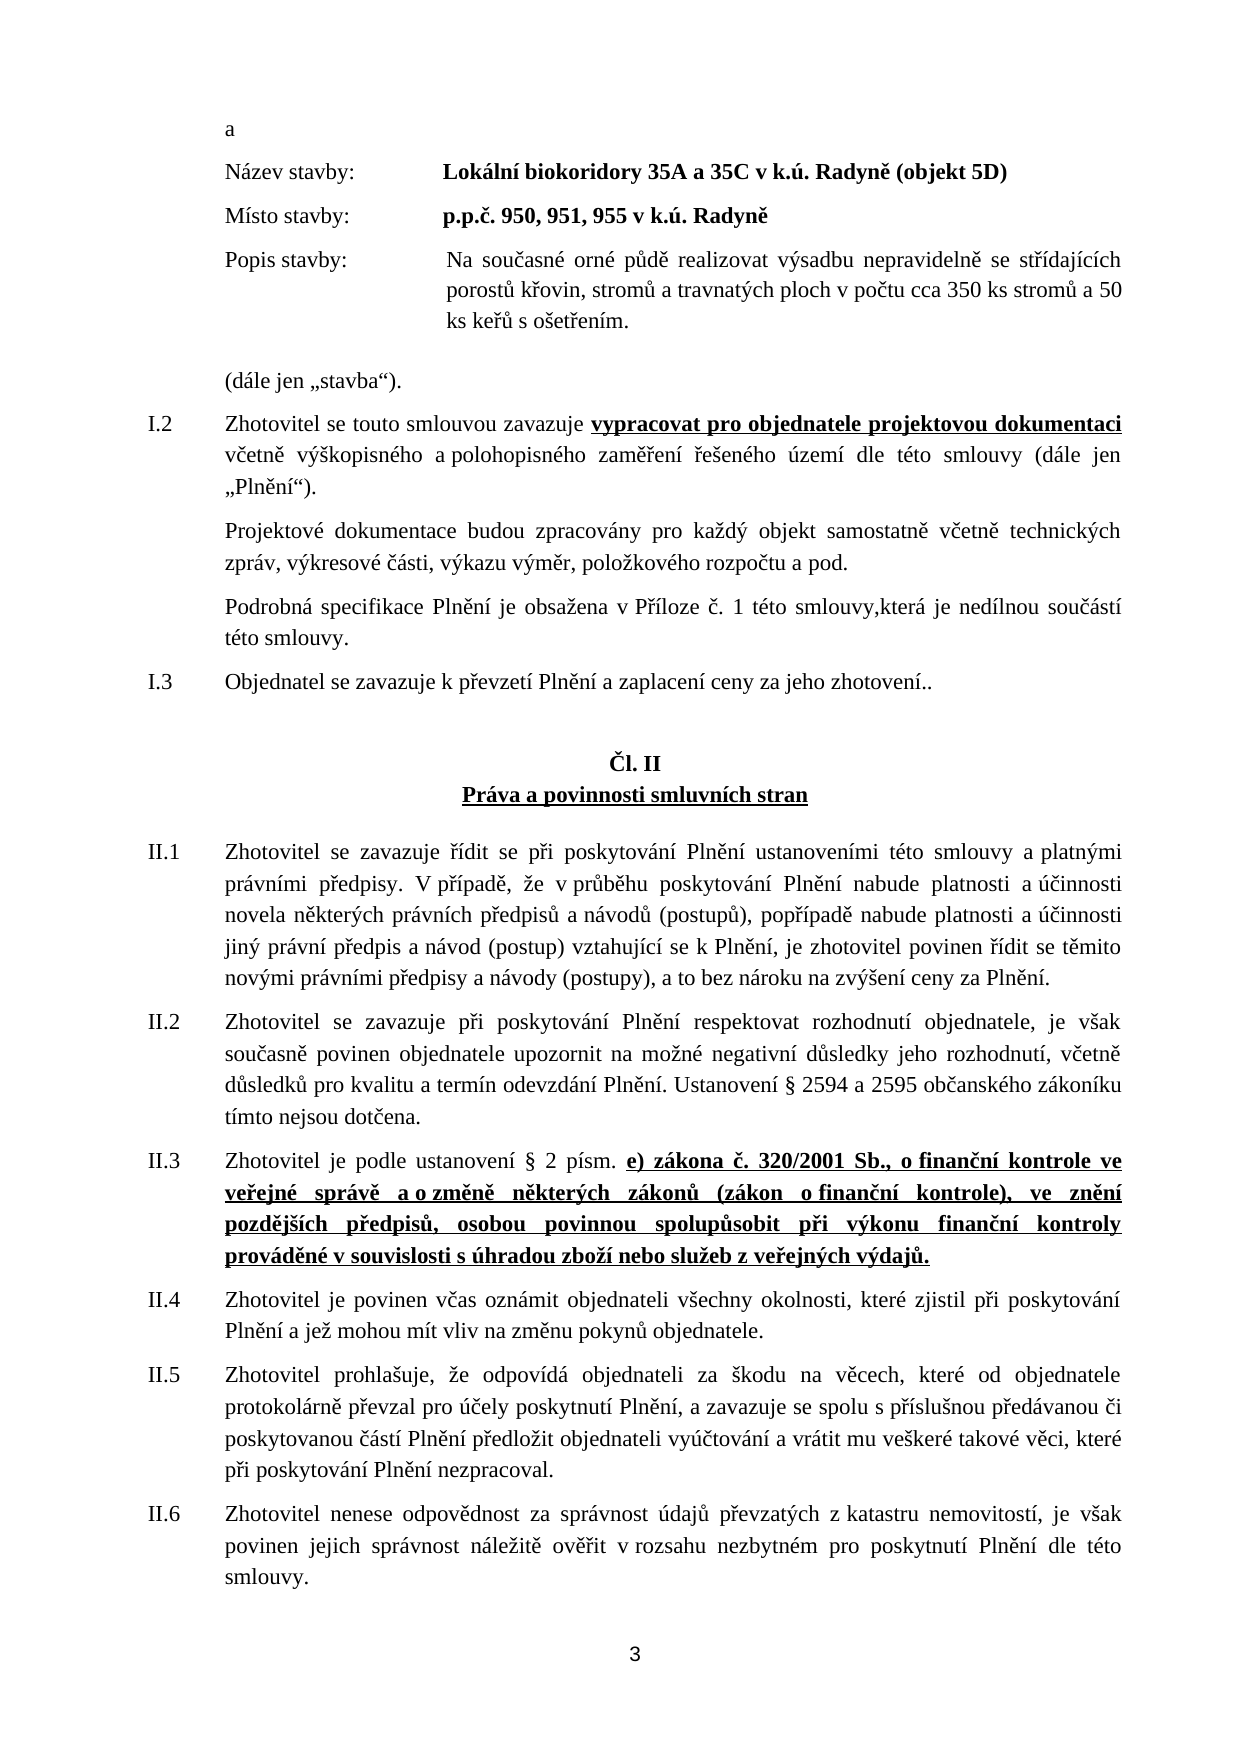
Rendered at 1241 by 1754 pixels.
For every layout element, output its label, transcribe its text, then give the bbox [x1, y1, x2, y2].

list Zhotovitel je podle ustanovení § 2 písm. e) zákona č. 320/2001 Sb., o finanční kontrole ve veřejné správě a o změně některých zákonů (zákon o finanční kontrole), ve znění pozdějších předpisů, osobou povinnou spolupůsobit při výkonu finanční kontroly prováděné v souvislosti s úhradou zboží nebo služeb z veřejných výdajů. [148, 1147, 1122, 1268]
list Název stavby: Lokální biokoridory 35A a 35C v k.ú. Radyně (objekt 5D) [224, 158, 1122, 184]
list Zhotovitel se zavazuje řídit se při poskytování Plnění ustanoveními této smlouvy a platnými právními předpisy. V případě, že v průběhu poskytování Plnění nabude platnosti a účinnosti novela některých právních předpisů a návodů (postupů), popřípadě nabude platnosti a účinnosti jiný právní předpis a návod (postup) vztahující se k Plnění, je zhotovitel povinen řídit se těmito novými právními předpisy a návody (postupy), a to bez nároku na zvýšení ceny za Plnění. [148, 838, 1122, 991]
text a [224, 116, 1122, 142]
text Práva a povinnosti smluvních stran [148, 750, 1122, 808]
list Zhotovitel nenese odpovědnost za správnost údajů převzatých z katastru nemovitostí, je však povinen jejich správnost náležitě ověřit v rozsahu nezbytném pro poskytnutí Plnění dle této smlouvy. [148, 1500, 1122, 1590]
list Zhotovitel se zavazuje při poskytování Plnění respektovat rozhodnutí objednatele, je však současně povinen objednatele upozornit na možné negativní důsledky jeho rozhodnutí, včetně důsledků pro kvalitu a termín odevzdání Plnění. Ustanovení § 2594 a 2595 občanského zákoníku tímto nejsou dotčena. [148, 1008, 1122, 1129]
text (dále jen „stavba“). [224, 367, 1122, 393]
list Podrobná specifikace Plnění je obsažena v Příloze č. 1 této smlouvy,která je nedílnou součástí této smlouvy. [224, 593, 1122, 651]
list Zhotovitel se touto smlouvou zavazuje vypracovat pro objednatele projektovou dokumentaci včetně výškopisného a polohopisného zaměření řešeného území dle této smlouvy (dále jen „Plnění“). [148, 410, 1122, 499]
list Místo stavby: p.p.č. 950, 951, 955 v k.ú. Radyně [224, 202, 1122, 229]
list Objednatel se zavazuje k převzetí Plnění a zaplacení ceny za jeho zhotovení.. [148, 668, 1122, 695]
list Projektové dokumentace budou zpracovány pro každý objekt samostatně včetně technických zpráv, výkresové části, výkazu výměr, položkového rozpočtu a pod. [224, 517, 1122, 575]
list Zhotovitel je povinen včas oznámit objednateli všechny okolnosti, které zjistil při poskytování Plnění a jež mohou mít vliv na změnu pokynů objednatele. [148, 1286, 1122, 1344]
list Zhotovitel prohlašuje, že odpovídá objednateli za škodu na věcech, které od objednatele protokolárně převzal pro účely poskytnutí Plnění, a zavazuje se spolu s příslušnou předávanou či poskytovanou částí Plnění předložit objednateli vyúčtování a vrátit mu veškeré takové věci, které při poskytování Plnění nezpracoval. [148, 1361, 1122, 1482]
text Popis stavby: Na současné orné půdě realizovat výsadbu nepravidelně se střídajících porostů křovin, stromů a travnatých ploch v počtu cca 350 ks stromů a 50 ks keřů s ošetřením. [224, 246, 1122, 333]
